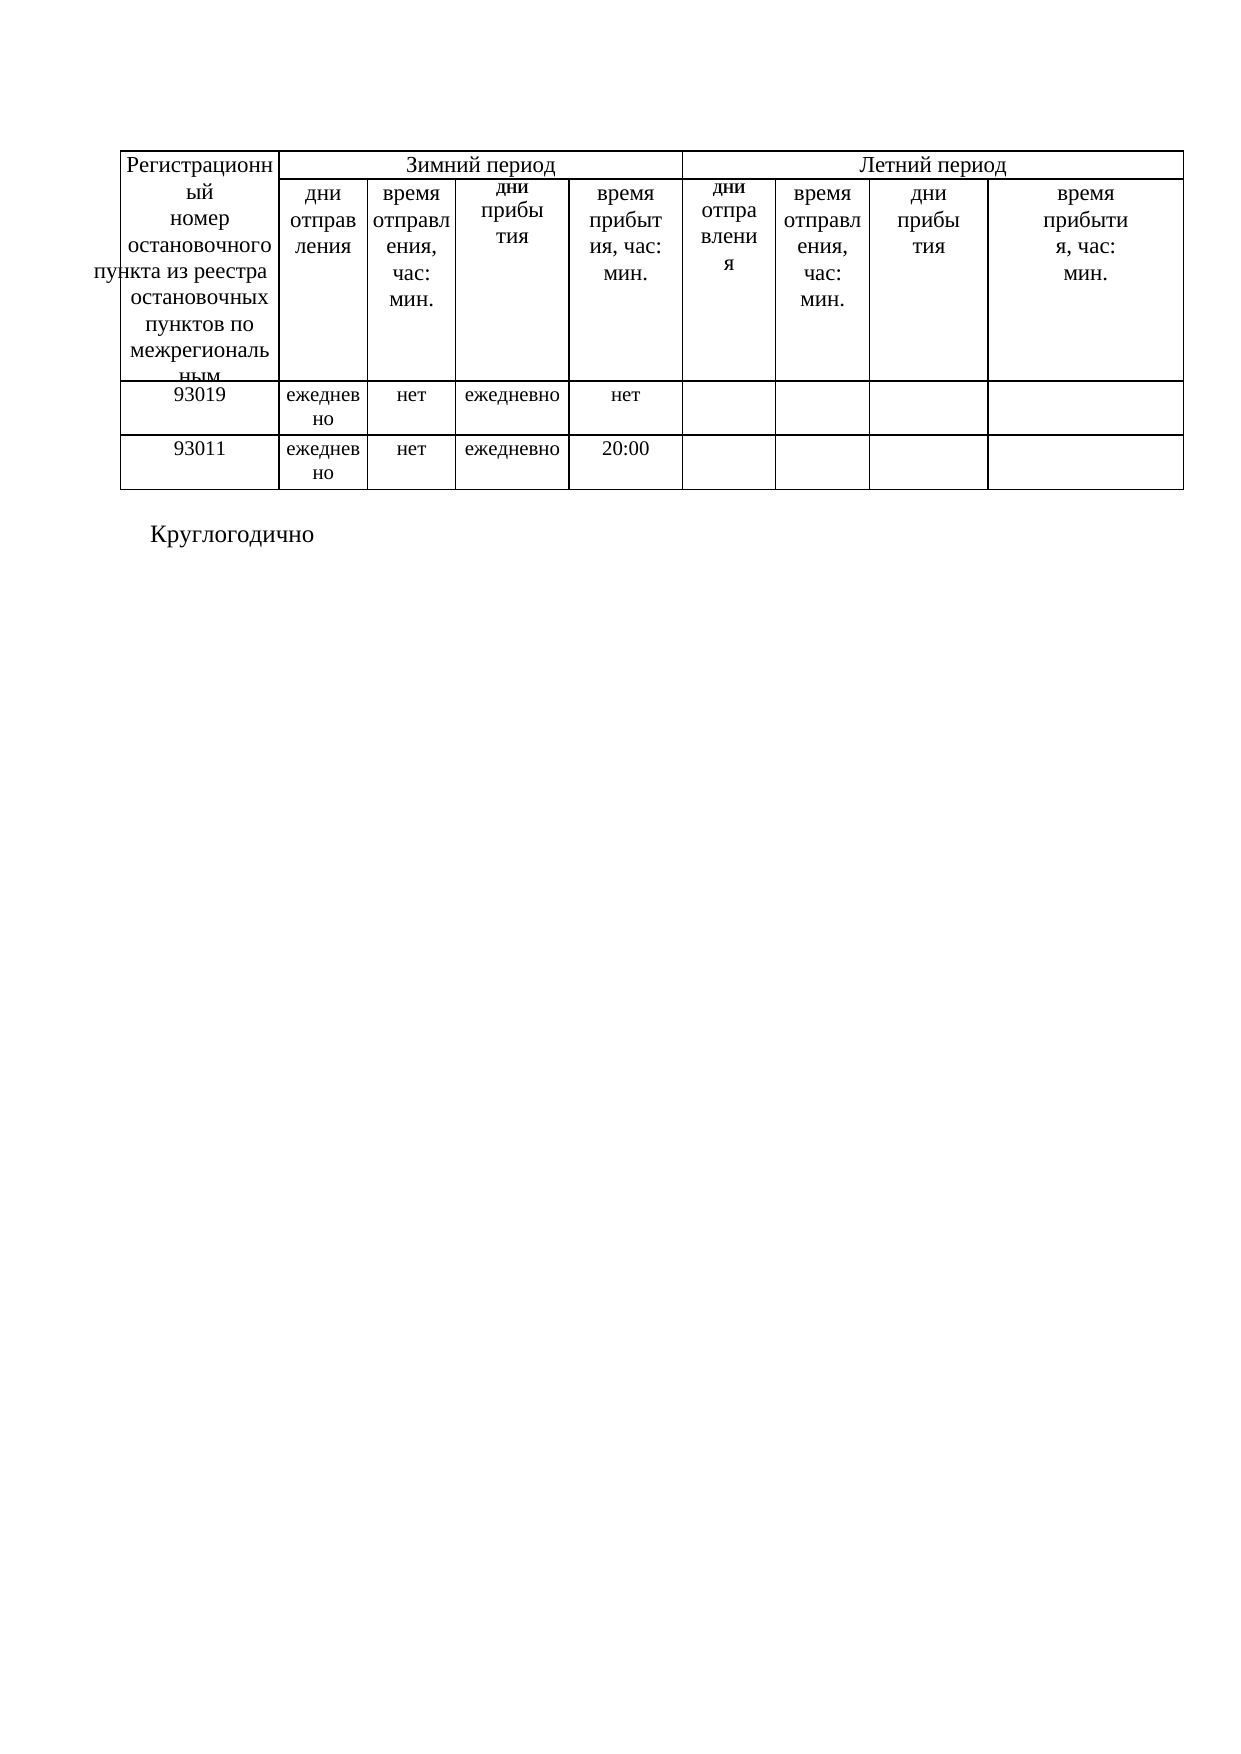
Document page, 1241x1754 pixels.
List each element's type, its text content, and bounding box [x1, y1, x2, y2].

table_cell [683, 436, 775, 489]
table_cell [870, 436, 987, 489]
table_cell время отправл ения, час: мин. [776, 180, 869, 380]
table_cell ежедневно [280, 382, 367, 434]
table_cell ежедневно [456, 382, 568, 434]
table_cell время прибыти я, час: мин. [989, 180, 1183, 380]
table_cell дни прибы тия [870, 180, 987, 380]
table_cell ДНИ прибы тия [456, 180, 568, 380]
table_cell нет [368, 382, 455, 434]
table_cell [776, 382, 869, 434]
table_cell нет [368, 436, 455, 489]
table_cell [989, 382, 1183, 434]
table_header Регистрационный номер остановочного пункта из реестра остановочных пунктов по межрегиональным маршрутам регулярных перевозок [121, 152, 278, 380]
table_cell [870, 382, 987, 434]
table_cell ДНИ отпра влени я [683, 180, 775, 380]
table_cell 93011 [121, 436, 278, 489]
table_cell нет [570, 382, 682, 434]
table_cell ежедневно [456, 436, 568, 489]
table_cell [683, 382, 775, 434]
table_header Зимний период [280, 152, 682, 178]
text Круглогодично [150, 519, 1090, 548]
table_cell дни отправ ления [280, 180, 367, 380]
table_cell время прибыт ия, час: мин. [570, 180, 682, 380]
table_cell [989, 436, 1183, 489]
table_cell 93019 [121, 382, 278, 434]
table_header Летний период [683, 152, 1183, 178]
table_cell ежедневно [280, 436, 367, 489]
table_cell [776, 436, 869, 489]
table_cell 20:00 [570, 436, 682, 489]
table_cell время отправл ения, час: мин. [368, 180, 455, 380]
